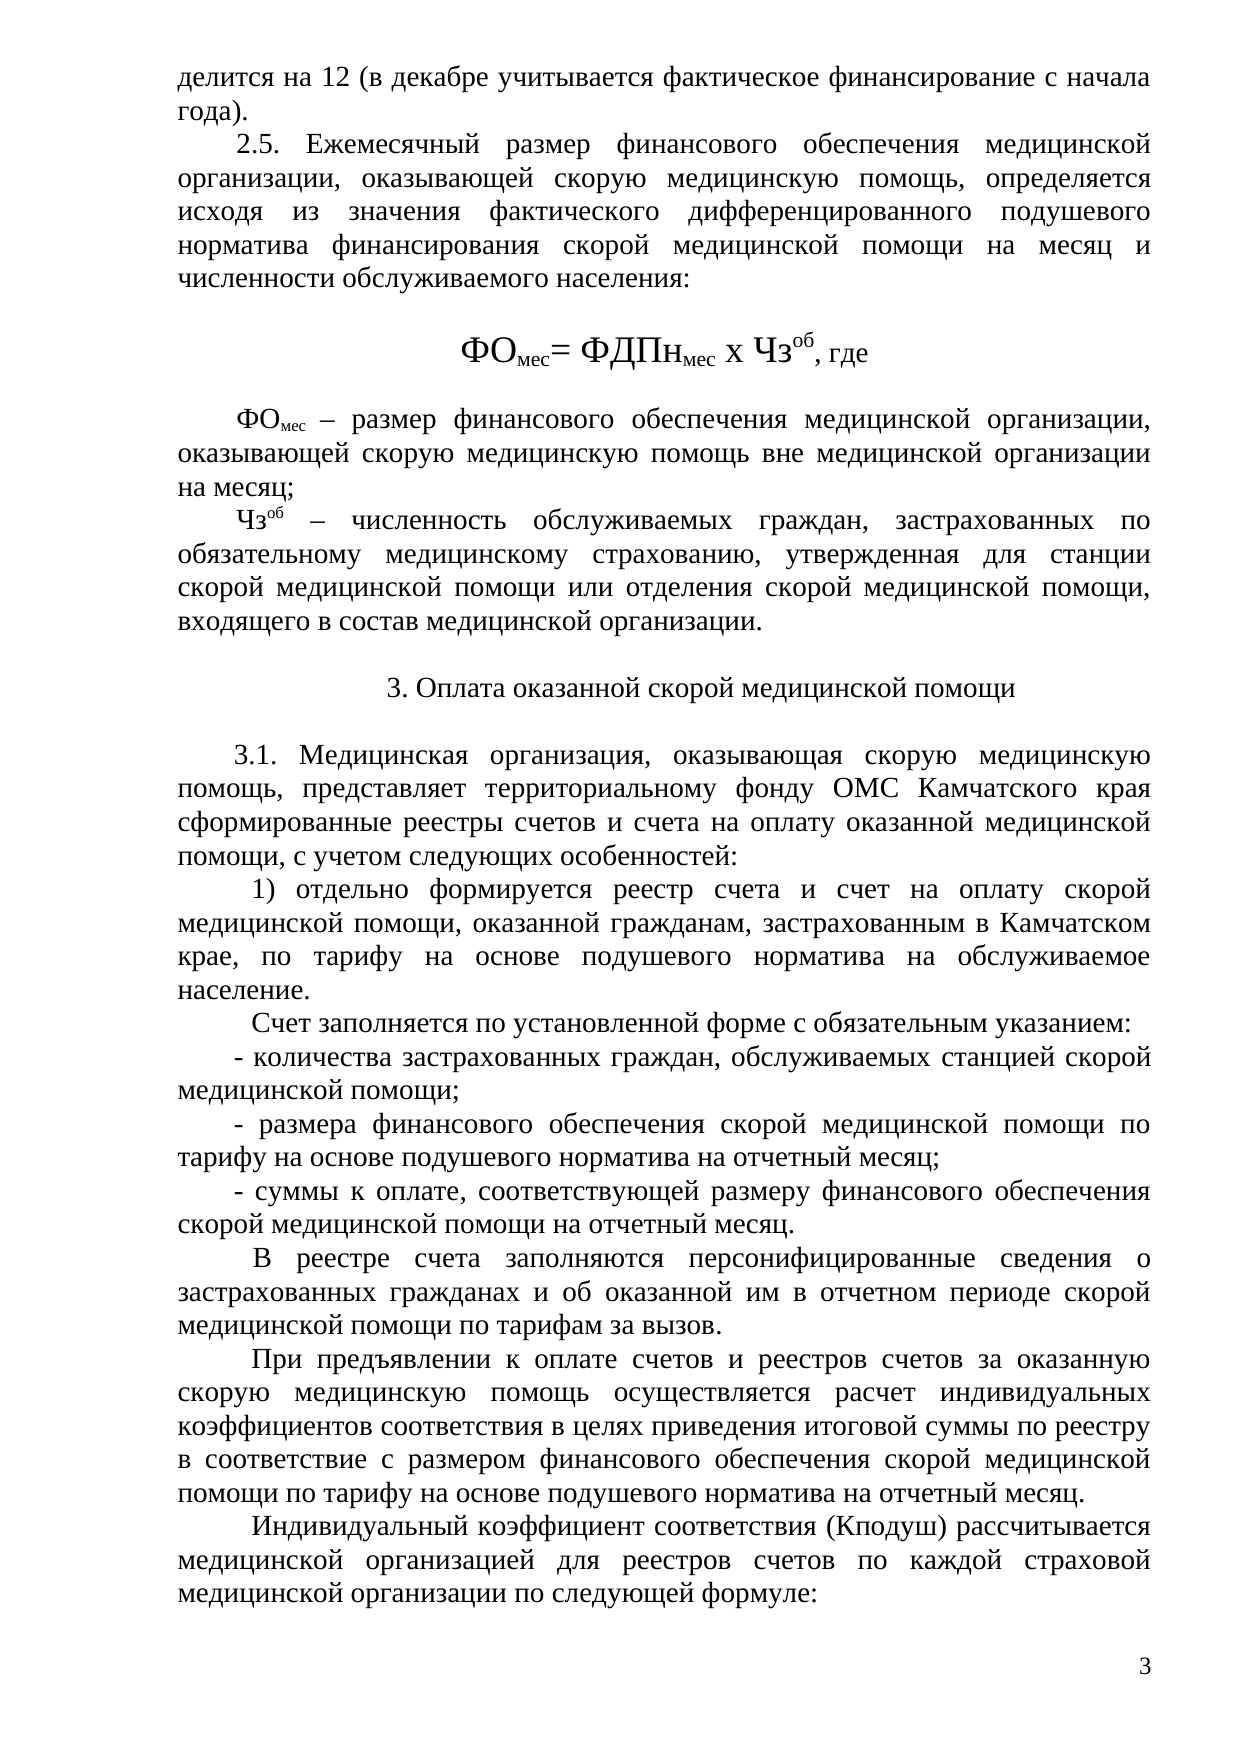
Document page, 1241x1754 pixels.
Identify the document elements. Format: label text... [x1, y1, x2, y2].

text - размера финансового обеспечения скорой медицинской помощи по тарифу на основе подушевого норматива на отчетный месяц; [177, 1106, 1152, 1173]
text 3. Оплата оказанной скорой медицинской помощи [177, 670, 1152, 703]
text 1) отдельно формируется реестр счета и счет на оплату скорой медицинской помощи, оказанной гражданам, застрахованным в Камчатском крае, по тарифу на основе подушевого норматива на обслуживаемое население. [177, 871, 1152, 1005]
text 3.1. Медицинская организация, оказывающая скорую медицинскую помощь, представляет территориальному фонду ОМС Камчатского края сформированные реестры счетов и счета на оплату оказанной медицинской помощи, с учетом следующих особенностей: [177, 737, 1152, 871]
text ФОмес= ФДПнмес х Чзоб, где [177, 327, 1152, 371]
text Чзоб – численность обслуживаемых граждан, застрахованных по обязательному медицинскому страхованию, утвержденная для станции скорой медицинской помощи или отделения скорой медицинской помощи, входящего в состав медицинской организации. [177, 502, 1152, 636]
text Счет заполняется по установленной форме с обязательным указанием: [177, 1005, 1152, 1039]
text ФОмес – размер финансового обеспечения медицинской организации, оказывающей скорую медицинскую помощь вне медицинской организации на месяц; [177, 402, 1152, 502]
text Индивидуальный коэффициент соответствия (Кподуш) рассчитывается медицинской организацией для реестров счетов по каждой страховой медицинской организации по следующей формуле: [177, 1508, 1152, 1609]
text В реестре счета заполняются персонифицированные сведения о застрахованных гражданах и об оказанной им в отчетном периоде скорой медицинской помощи по тарифам за вызов. [177, 1240, 1152, 1341]
text - количества застрахованных граждан, обслуживаемых станцией скорой медицинской помощи; [177, 1039, 1152, 1106]
text 2.5. Ежемесячный размер финансового обеспечения медицинской организации, оказывающей скорую медицинскую помощь, определяется исходя из значения фактического дифференцированного подушевого норматива финансирования скорой медицинской помощи на месяц и численности обслуживаемого населения: [177, 126, 1152, 294]
text При предъявлении к оплате счетов и реестров счетов за оказанную скорую медицинскую помощь осуществляется расчет индивидуальных коэффициентов соответствия в целях приведения итоговой суммы по реестру в соответствие с размером финансового обеспечения скорой медицинской помощи по тарифу на основе подушевого норматива на отчетный месяц. [177, 1341, 1152, 1508]
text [177, 59, 1152, 126]
text - суммы к оплате, соответствующей размеру финансового обеспечения скорой медицинской помощи на отчетный месяц. [177, 1173, 1152, 1240]
